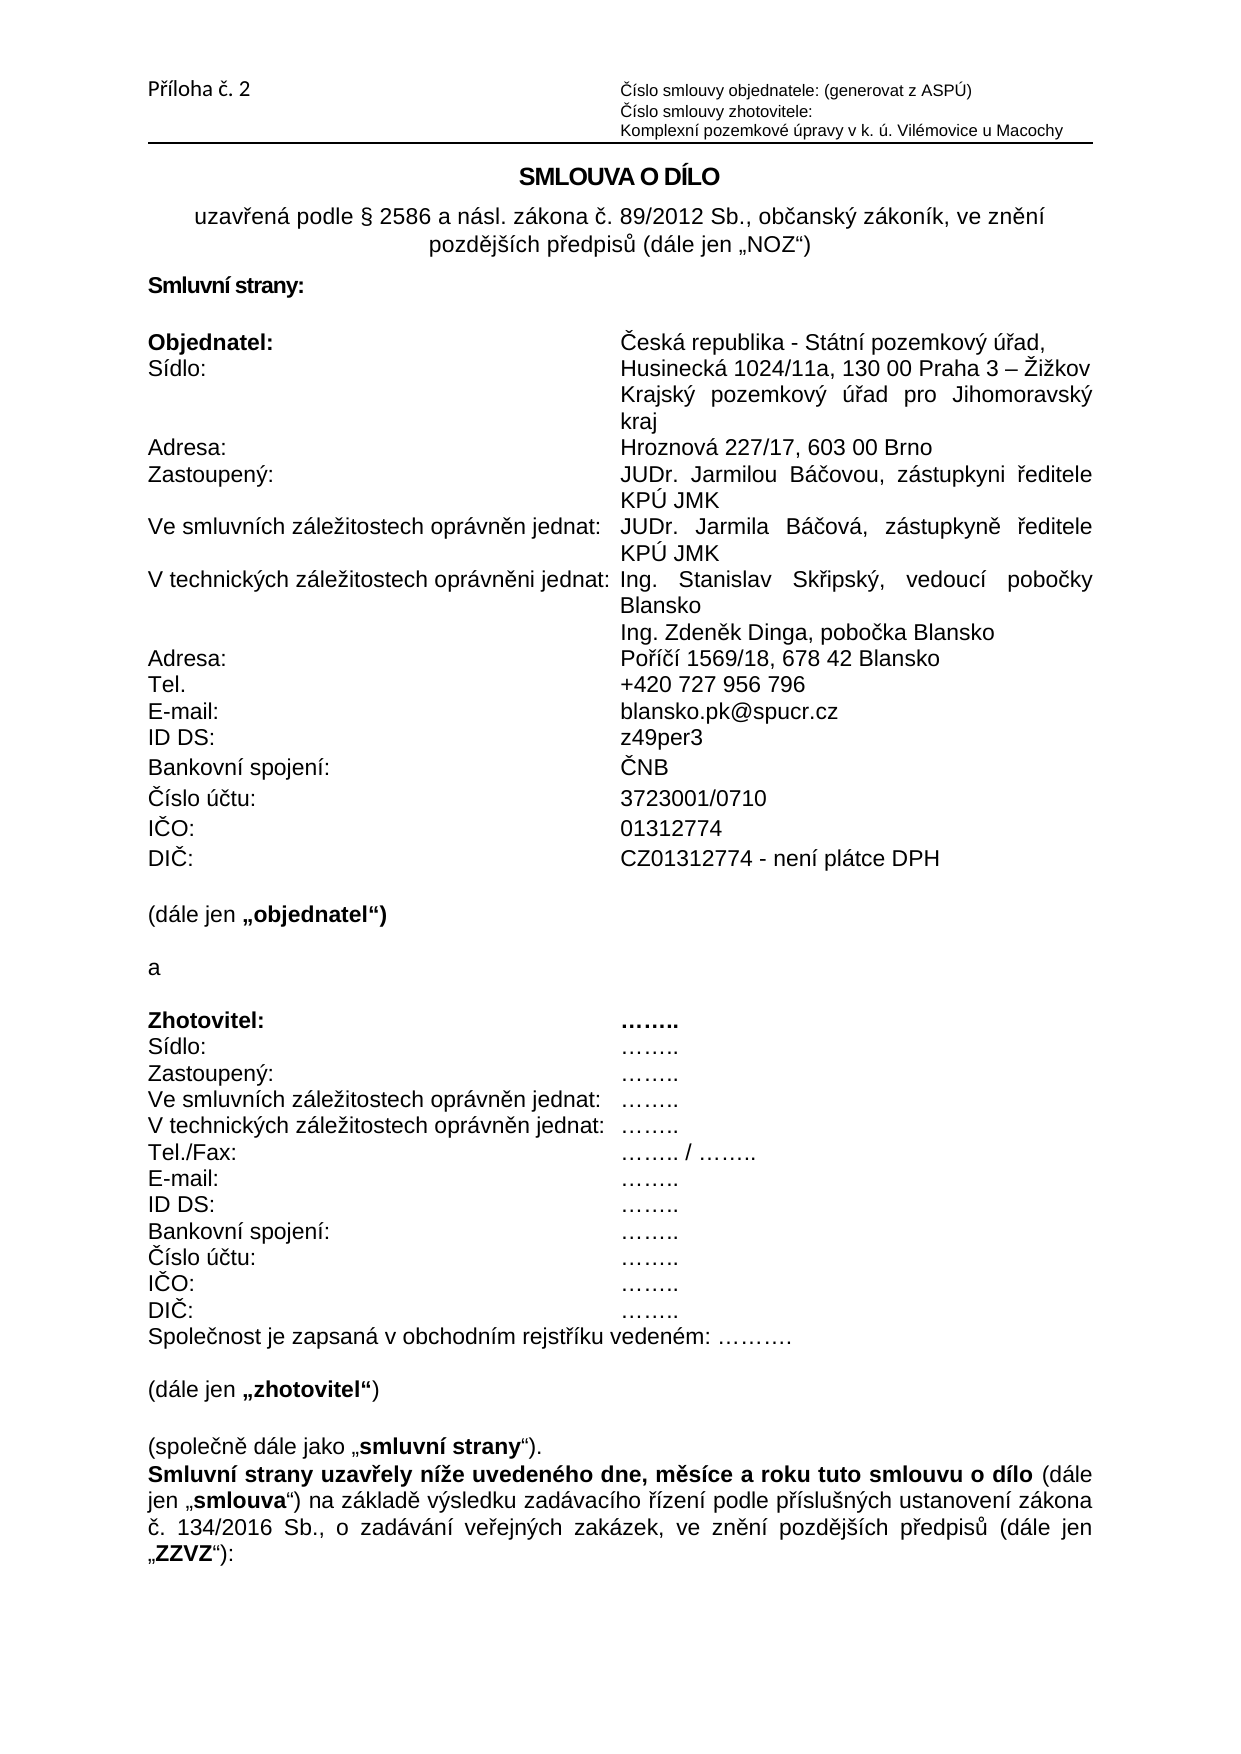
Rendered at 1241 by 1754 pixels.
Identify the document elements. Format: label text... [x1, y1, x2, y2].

text a [148, 954, 1093, 981]
text Adresa: Hroznová 227/17, 603 00 Brno [148, 434, 1093, 461]
text Tel./Fax: …….. / …….. [148, 1139, 1093, 1165]
text V technických záležitostech oprávněn jednat: …….. [148, 1112, 1093, 1139]
text E-mail: …….. [148, 1165, 1093, 1191]
text Bankovní spojení: …….. [148, 1218, 1093, 1244]
text Smluvní strany uzavřely níže uvedeného dne, měsíce a roku tuto smlouvu o dílo (dále jen „smlouva“) na základě výsledku zadávacího řízení podle příslušných ustanovení zákona č. 134/2016 Sb., o zadávání veřejných zakázek, ve znění pozdějších předpisů (dále jen „ZZVZ“): [148, 1461, 1093, 1567]
text Zastoupený: …….. [148, 1059, 1093, 1086]
text Tel. +420 727 956 796 [148, 671, 1093, 698]
text Zastoupený: JUDr. Jarmilou Báčovou, zástupkyni ředitele KPÚ JMK [148, 461, 1093, 513]
text Číslo účtu: 3723001/0710 [148, 784, 945, 811]
text Sídlo: …….. [148, 1033, 1093, 1059]
text E-mail: blansko.pk@spucr.cz [148, 698, 1093, 724]
text Ing. Zdeněk Dinga, pobočka Blansko [148, 619, 1093, 645]
text Adresa: Poříčí 1569/18, 678 42 Blansko [148, 645, 1093, 671]
text Krajský pozemkový úřad pro Jihomoravský kraj [148, 381, 1093, 434]
text Společnost je zapsaná v obchodním rejstříku vedeném: ………. [148, 1323, 1093, 1349]
text Číslo účtu: …….. [148, 1244, 1093, 1270]
text Zhotovitel: …….. [148, 1007, 1093, 1033]
text IČO: …….. [148, 1270, 1093, 1297]
text (dále jen „zhotovitel“) [148, 1376, 1093, 1402]
title SMLOUVA O DÍLO [148, 162, 1093, 190]
text ID DS: …….. [148, 1191, 1093, 1218]
text Objednatel: Česká republika - Státní pozemkový úřad, [148, 329, 1093, 355]
text Bankovní spojení: ČNB [148, 754, 945, 781]
text V technických záležitostech oprávněni jednat: Ing. Stanislav Skřipský, vedoucí pobočky Blansko [148, 566, 1093, 619]
text Sídlo: Husinecká 1024/11a, 130 00 Praha 3 – Žižkov [148, 355, 1093, 381]
text DIČ: …….. [148, 1297, 1093, 1323]
text Ve smluvních záležitostech oprávněn jednat: …….. [148, 1086, 1093, 1112]
text (dále jen „objednatel“) [148, 901, 1093, 928]
text ID DS: z49per3 [148, 724, 945, 750]
text (společně dále jako „smluvní strany“). [148, 1433, 1093, 1459]
text DIČ: CZ01312774 - není plátce DPH [148, 845, 945, 871]
title Smluvní strany: [148, 272, 945, 298]
text IČO: 01312774 [148, 815, 945, 841]
subtitle uzavřená podle § 2586 a násl. zákona č. 89/2012 Sb., občanský zákoník, ve znění pozdějších předpisů (dále jen „NOZ“) [148, 203, 1093, 258]
text Ve smluvních záležitostech oprávněn jednat: JUDr. Jarmila Báčová, zástupkyně ředitele KPÚ JMK [148, 513, 1093, 566]
